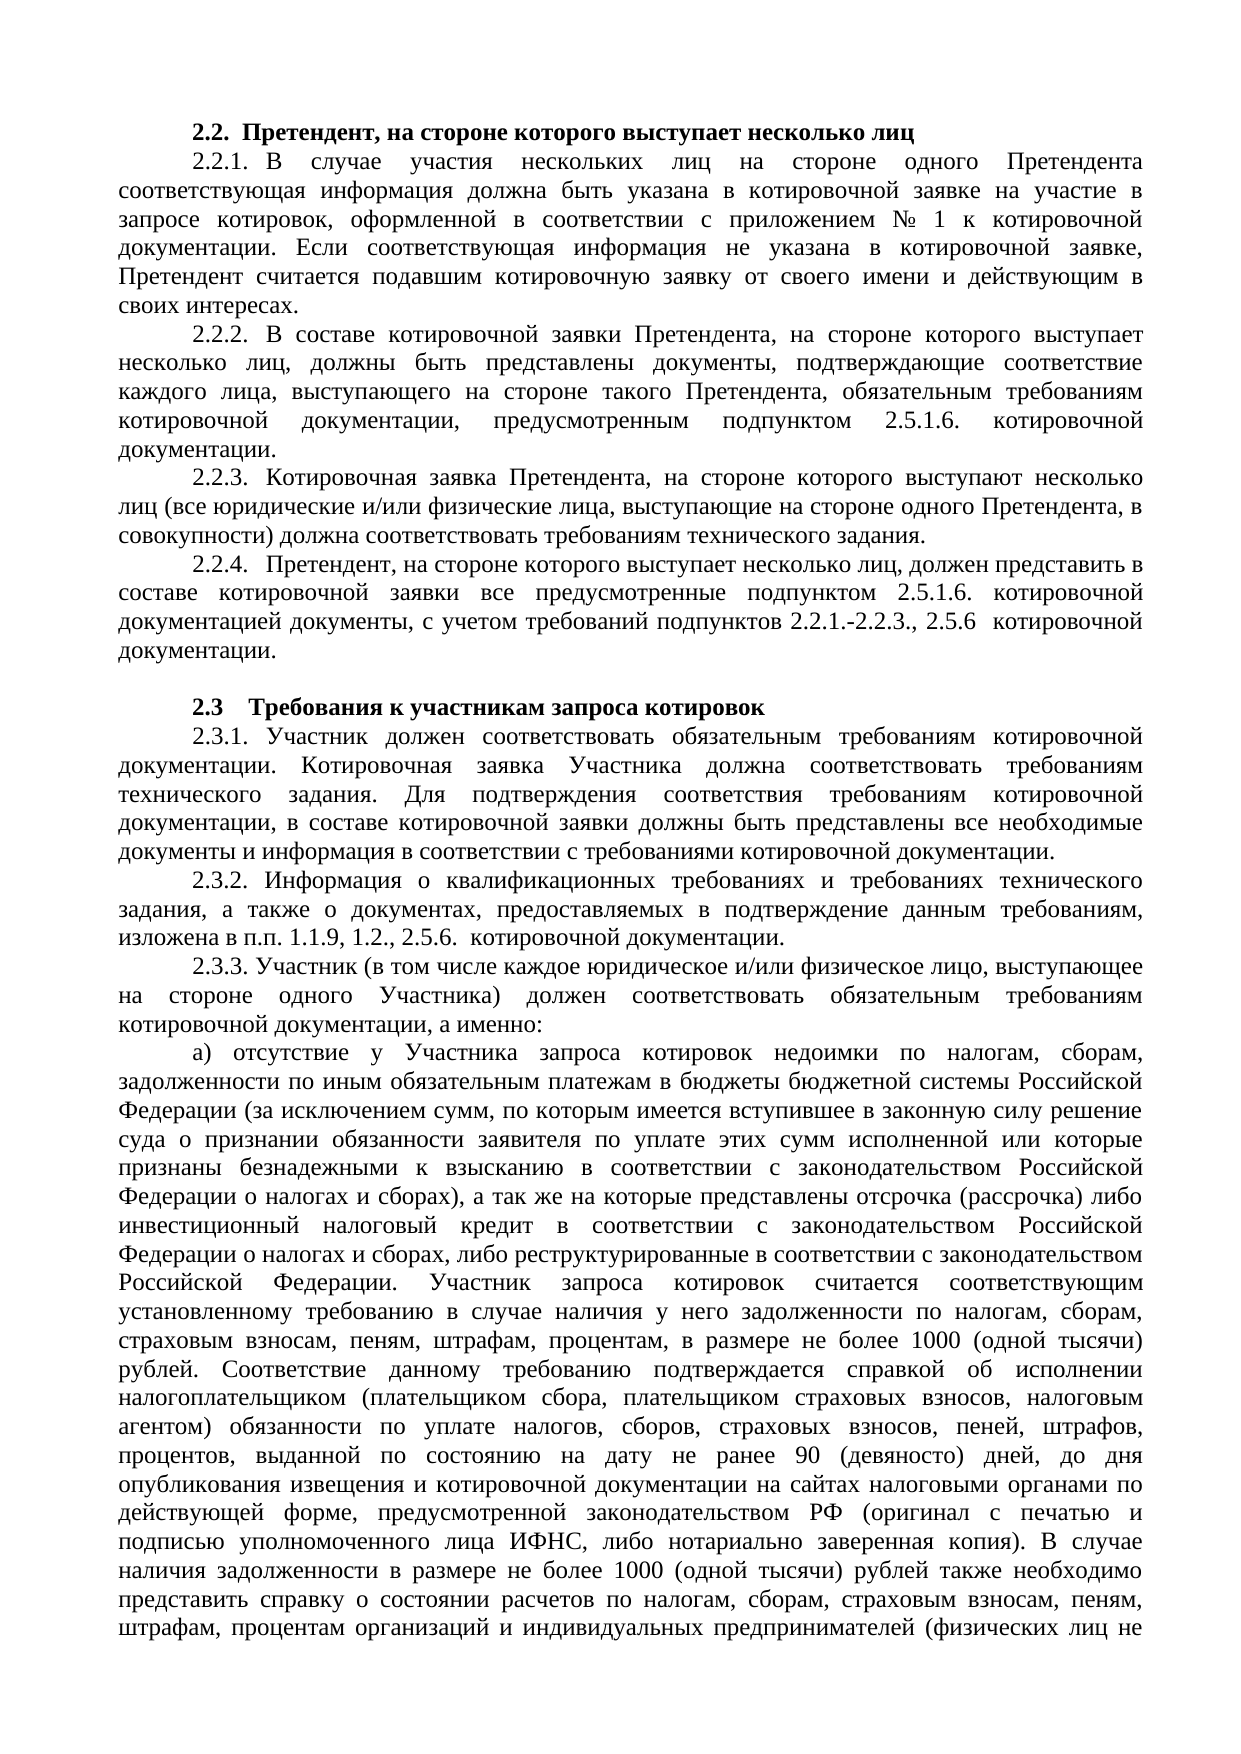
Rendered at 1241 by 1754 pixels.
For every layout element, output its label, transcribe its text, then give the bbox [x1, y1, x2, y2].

text 2.3.2. Информация о квалификационных требованиях и требованиях технического задания, а также о документах, предоставляемых в подтверждение данным требованиям, изложена в п.п. 1.1.9, 1.2., 2.5.6. котировочной документации. [118, 865, 1144, 951]
list В случае участия нескольких лиц на стороне одного Претендента соответствующая информация должна быть указана в котировочной заявке на участие в запросе котировок, оформленной в соответствии с приложением № 1 к котировочной документации. Если соответствующая информация не указана в котировочной заявке, Претендент считается подавшим котировочную заявку от своего имени и действующим в своих интересах. [118, 146, 1144, 319]
list Участник должен соответствовать обязательным требованиям котировочной документации. Котировочная заявка Участника должна соответствовать требованиям технического задания. Для подтверждения соответствия требованиям котировочной документации, в составе котировочной заявки должны быть представлены все необходимые документы и информация в соответствии с требованиями котировочной документации. [118, 721, 1144, 865]
subtitle 2.3 Требования к участникам запроса котировок [192, 692, 1144, 721]
list Претендент, на стороне которого выступает несколько лиц, должен представить в составе котировочной заявки все предусмотренные подпунктом 2.5.1.6. котировочной документацией документы, с учетом требований подпунктов 2.2.1.-2.2.3., 2.5.6 котировочной документации. [118, 549, 1144, 664]
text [118, 1037, 1144, 1641]
list Котировочная заявка Претендента, на стороне которого выступают несколько лиц (все юридические и/или физические лица, выступающие на стороне одного Претендента, в совокупности) должна соответствовать требованиям технического задания. [118, 462, 1144, 549]
list В составе котировочной заявки Претендента, на стороне которого выступает несколько лиц, должны быть представлены документы, подтверждающие соответствие каждого лица, выступающего на стороне такого Претендента, обязательным требованиям котировочной документации, предусмотренным подпунктом 2.5.1.6. котировочной документации. [118, 319, 1144, 462]
subtitle 2.2. Претендент, на стороне которого выступает несколько лиц [118, 117, 1144, 146]
text 2.3.3. Участник (в том числе каждое юридическое и/или физическое лицо, выступающее на стороне одного Участника) должен соответствовать обязательным требованиям котировочной документации, а именно: [118, 951, 1144, 1037]
